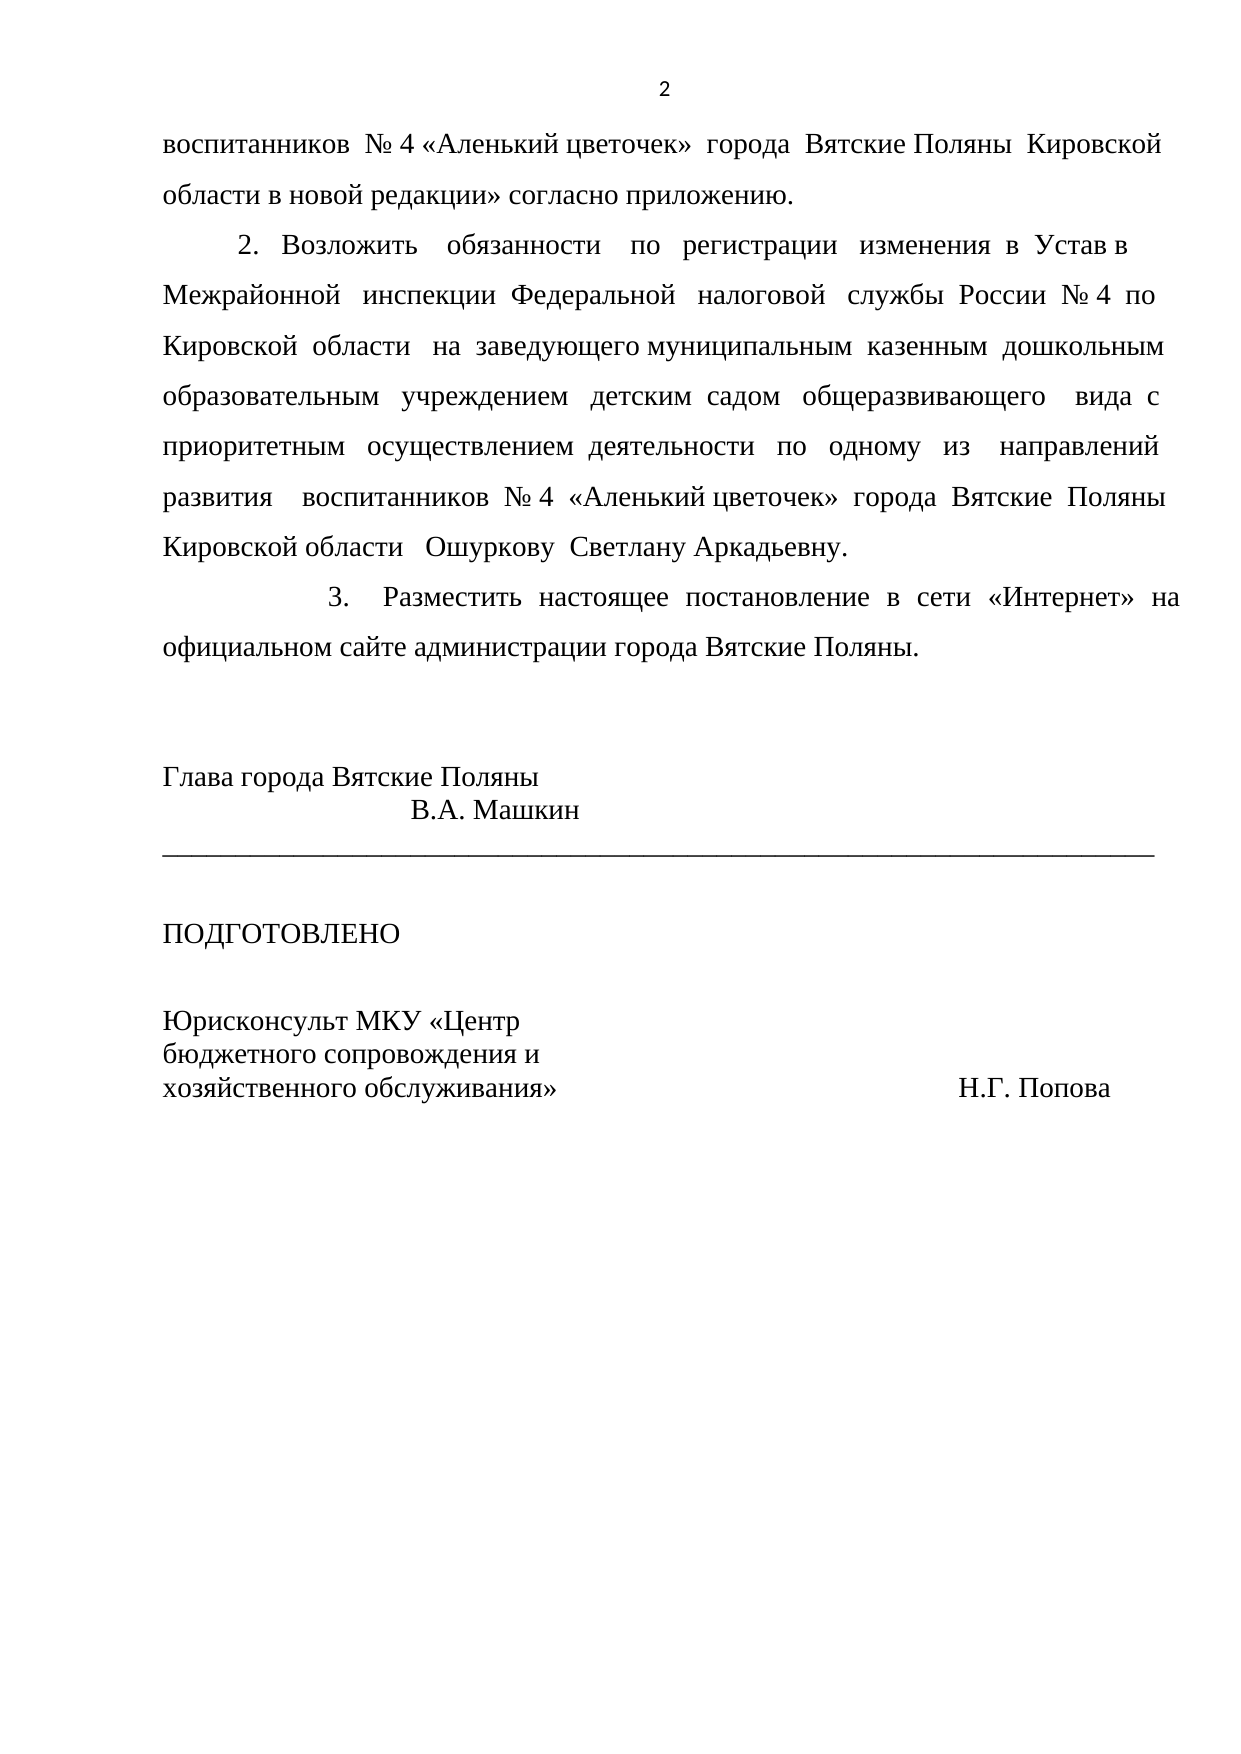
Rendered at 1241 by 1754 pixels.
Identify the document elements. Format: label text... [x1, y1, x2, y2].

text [162, 126, 1167, 210]
text хозяйственного обслуживания» Н.Г. Попова [162, 1070, 1167, 1103]
text бюджетного сопровождения и [162, 1036, 1167, 1070]
text ПОДГОТОВЛЕНО [162, 916, 1167, 950]
text В.А. Машкин [162, 792, 1181, 826]
text Юрисконсульт МКУ «Центр [162, 1003, 1167, 1036]
text ____________________________________________________________________ [162, 826, 1181, 859]
text 3. Разместить настоящее постановление в сети «Интернет» на официальном сайте администрации города Вятские Поляны. [162, 579, 1181, 663]
text Глава города Вятские Поляны [162, 759, 1181, 792]
text 2. Возложить обязанности по регистрации изменения в Устав в [237, 227, 1181, 261]
text Межрайонной инспекции Федеральной налоговой службы России № 4 по Кировской области на заведующего муниципальным казенным дошкольным образовательным учреждением детским садом общеразвивающего вида с приоритетным осуществлением деятельности по одному из направлений развития воспитанников № 4 «Аленький цветочек» города Вятские Поляны Кировской области Ошуркову Светлану Аркадьевну. [162, 277, 1167, 562]
